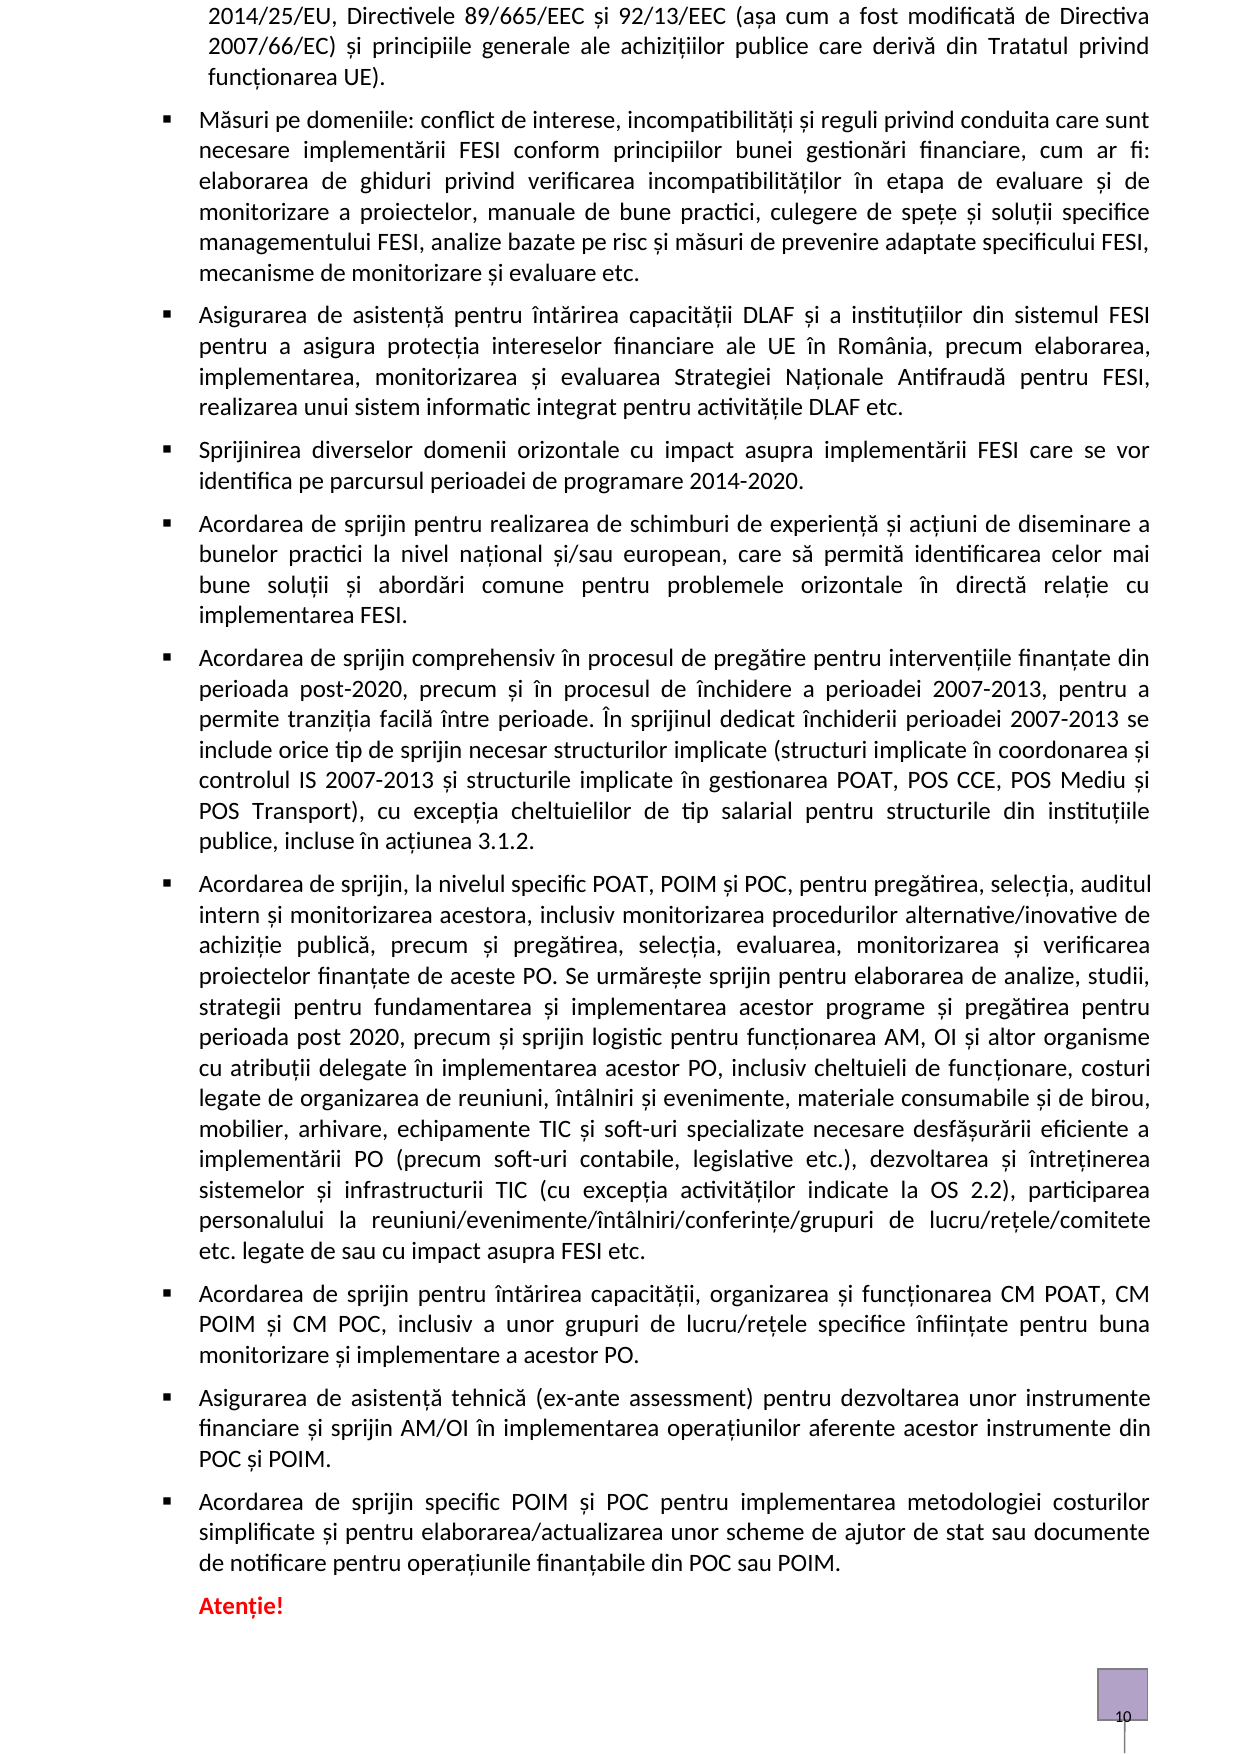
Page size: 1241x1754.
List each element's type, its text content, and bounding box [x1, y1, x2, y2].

list Acordarea de sprijin specific POIM și POC pentru implementarea metodologiei costurilor simplificate și pentru elaborarea/actualizarea unor scheme de ajutor de stat sau documente de notificare pentru operaţiunile finanţabile din POC sau POIM. [161, 1486, 1152, 1577]
list Acordarea de sprijin pentru întărirea capacității, organizarea și funcționarea CM POAT, CM POIM și CM POC, inclusiv a unor grupuri de lucru/rețele specifice înființate pentru buna monitorizare și implementare a acestor PO. [161, 1278, 1152, 1369]
text Atenție! [198, 1590, 1152, 1621]
list Acordarea de sprijin pentru realizarea de schimburi de experiență și acțiuni de diseminare a bunelor practici la nivel naţional şi/sau european, care să permită identificarea celor mai bune soluții și abordări comune pentru problemele orizontale în directă relație cu implementarea FESI. [161, 508, 1152, 630]
list Sprijinirea diverselor domenii orizontale cu impact asupra implementării FESI care se vor identifica pe parcursul perioadei de programare 2014-2020. [161, 434, 1152, 495]
list Asigurarea de asistenţă tehnică (ex-ante assessment) pentru dezvoltarea unor instrumente financiare şi sprijin AM/OI în implementarea operaţiunilor aferente acestor instrumente din POC și POIM. [161, 1382, 1152, 1473]
list Acordarea de sprijin comprehensiv în procesul de pregătire pentru intervențiile finanțate din perioada post-2020, precum și în procesul de închidere a perioadei 2007-2013, pentru a permite tranziția facilă între perioade. În sprijinul dedicat închiderii perioadei 2007-2013 se include orice tip de sprijin necesar structurilor implicate (structuri implicate în coordonarea și controlul IS 2007-2013 și structurile implicate în gestionarea POAT, POS CCE, POS Mediu și POS Transport), cu excepția cheltuielilor de tip salarial pentru structurile din instituțiile publice, incluse în acțiunea 3.1.2. [161, 642, 1152, 856]
list Acordarea de sprijin, la nivelul specific POAT, POIM și POC, pentru pregătirea, selecţia, auditul intern şi monitorizarea acestora, inclusiv monitorizarea procedurilor alternative/inovative de achiziție publică, precum şi pregătirea, selecţia, evaluarea, monitorizarea și verificarea proiectelor finanțate de aceste PO. Se urmărește sprijin pentru elaborarea de analize, studii, strategii pentru fundamentarea și implementarea acestor programe și pregătirea pentru perioada post 2020, precum și sprijin logistic pentru funcționarea AM, OI și altor organisme cu atribuții delegate în implementarea acestor PO, inclusiv cheltuieli de funcţionare, costuri legate de organizarea de reuniuni, întâlniri şi evenimente, materiale consumabile și de birou, mobilier, arhivare, echipamente TIC și soft-uri specializate necesare desfășurării eficiente a implementării PO (precum soft-uri contabile, legislative etc.), dezvoltarea și întreținerea sistemelor și infrastructurii TIC (cu excepția activităților indicate la OS 2.2), participarea personalului la reuniuni/evenimente/întâlniri/conferințe/grupuri de lucru/rețele/comitete etc. legate de sau cu impact asupra FESI etc. [161, 868, 1152, 1265]
list Măsuri pe domeniile: conflict de interese, incompatibilități și reguli privind conduita care sunt necesare implementării FESI conform principiilor bunei gestionări financiare, cum ar fi: elaborarea de ghiduri privind verificarea incompatibilităților în etapa de evaluare și de monitorizare a proiectelor, manuale de bune practici, culegere de spețe și soluții specifice managementului FESI, analize bazate pe risc și măsuri de prevenire adaptate specificului FESI, mecanisme de monitorizare și evaluare etc. [161, 104, 1152, 287]
list Asigurarea de asistenţă pentru întărirea capacității DLAF și a instituțiilor din sistemul FESI pentru a asigura protecţia intereselor financiare ale UE în România, precum elaborarea, implementarea, monitorizarea și evaluarea Strategiei Naționale Antifraudă pentru FESI, realizarea unui sistem informatic integrat pentru activitățile DLAF etc. [161, 300, 1152, 422]
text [208, 0, 1152, 92]
